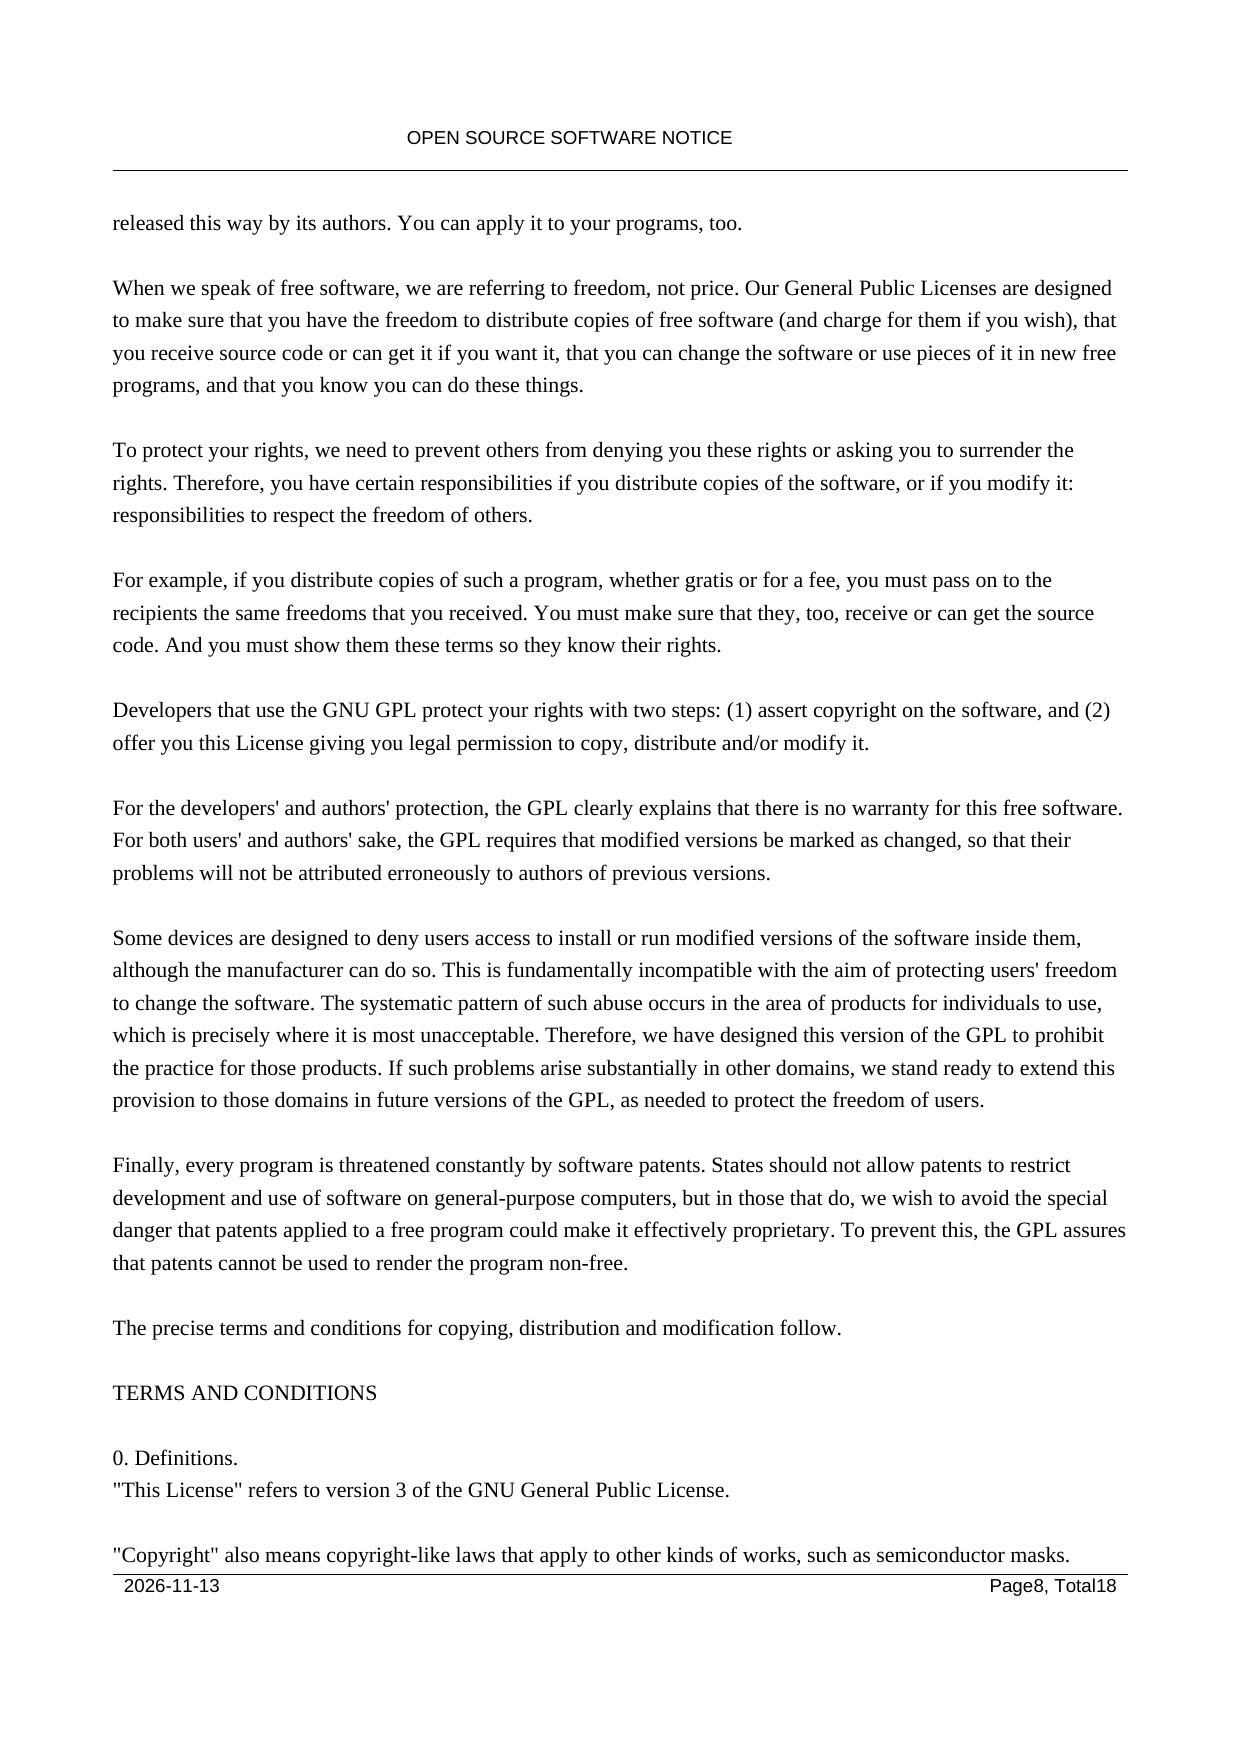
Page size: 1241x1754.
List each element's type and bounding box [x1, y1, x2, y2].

text [112, 206, 1128, 1571]
